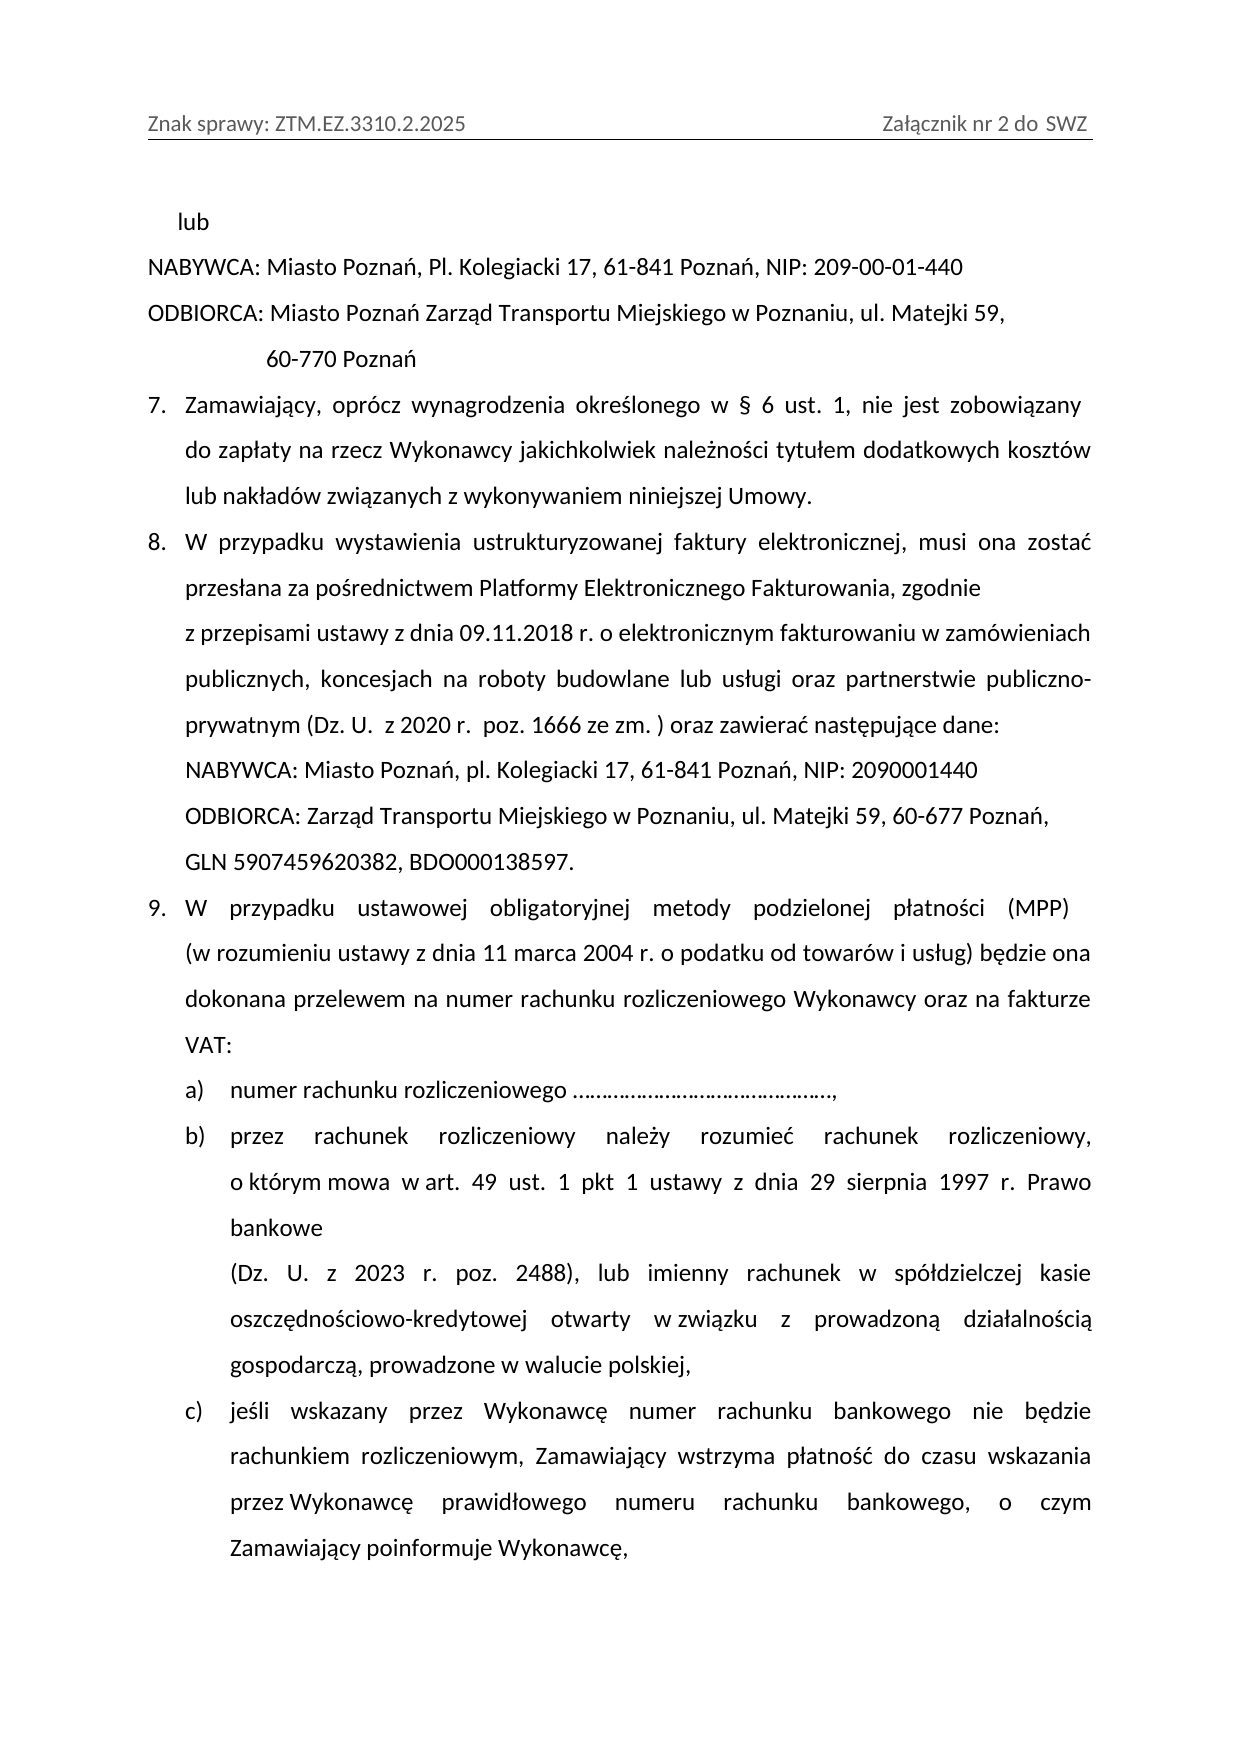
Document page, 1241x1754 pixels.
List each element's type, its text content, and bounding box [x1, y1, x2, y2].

list W przypadku wystawienia ustrukturyzowanej faktury elektronicznej, musi ona zostać przesłana za pośrednictwem Platformy Elektronicznego Fakturowania, zgodnie [148, 526, 1093, 602]
text (Dz. U. z 2023 r. poz. 2488), lub imienny rachunek w spółdzielczej kasie oszczędnościowo-kredytowej otwarty w związku z prowadzoną działalnością gospodarczą, prowadzone w walucie polskiej, [230, 1258, 1093, 1379]
text NABYWCA: Miasto Poznań, Pl. Kolegiacki 17, 61-841 Poznań, NIP: 209-00-01-440 [148, 252, 1093, 282]
list W przypadku ustawowej obligatoryjnej metody podzielonej płatności (MPP) (w rozumieniu ustawy z dnia 11 marca 2004 r. o podatku od towarów i usług) będzie ona dokonana przelewem na numer rachunku rozliczeniowego Wykonawcy oraz na fakturze VAT: [148, 892, 1093, 1059]
list numer rachunku rozliczeniowego ………………………………………, [185, 1075, 1093, 1105]
list ODBIORCA: Zarząd Transportu Miejskiego w Poznaniu, ul. Matejki 59, 60-677 Poznań, GLN 5907459620382, BDO000138597. [185, 800, 1093, 877]
list NABYWCA: Miasto Poznań, pl. Kolegiacki 17, 61-841 Poznań, NIP: 2090001440 [185, 754, 1093, 785]
list Zamawiający, oprócz wynagrodzenia określonego w § 6 ust. 1, nie jest zobowiązany do zapłaty na rzecz Wykonawcy jakichkolwiek należności tytułem dodatkowych kosztów lub nakładów związanych z wykonywaniem niniejszej Umowy. [148, 389, 1093, 511]
list przez rachunek rozliczeniowy należy rozumieć rachunek rozliczeniowy, o którym mowa w art. 49 ust. 1 pkt 1 ustawy z dnia 29 sierpnia 1997 r. Prawo bankowe [185, 1120, 1093, 1242]
text lub [177, 206, 1093, 236]
list jeśli wskazany przez Wykonawcę numer rachunku bankowego nie będzie rachunkiem rozliczeniowym, Zamawiający wstrzyma płatność do czasu wskazania przez Wykonawcę prawidłowego numeru rachunku bankowego, o czym Zamawiający poinformuje Wykonawcę, [185, 1395, 1093, 1562]
text z przepisami ustawy z dnia 09.11.2018 r. o elektronicznym fakturowaniu w zamówieniach publicznych, koncesjach na roboty budowlane lub usługi oraz partnerstwie publiczno-prywatnym (Dz. U. z 2020 r. poz. 1666 ze zm. ) oraz zawierać następujące dane: [185, 617, 1093, 739]
text ODBIORCA: Miasto Poznań Zarząd Transportu Miejskiego w Poznaniu, ul. Matejki 59, [148, 297, 1093, 328]
text 60-770 Poznań [148, 343, 1093, 373]
